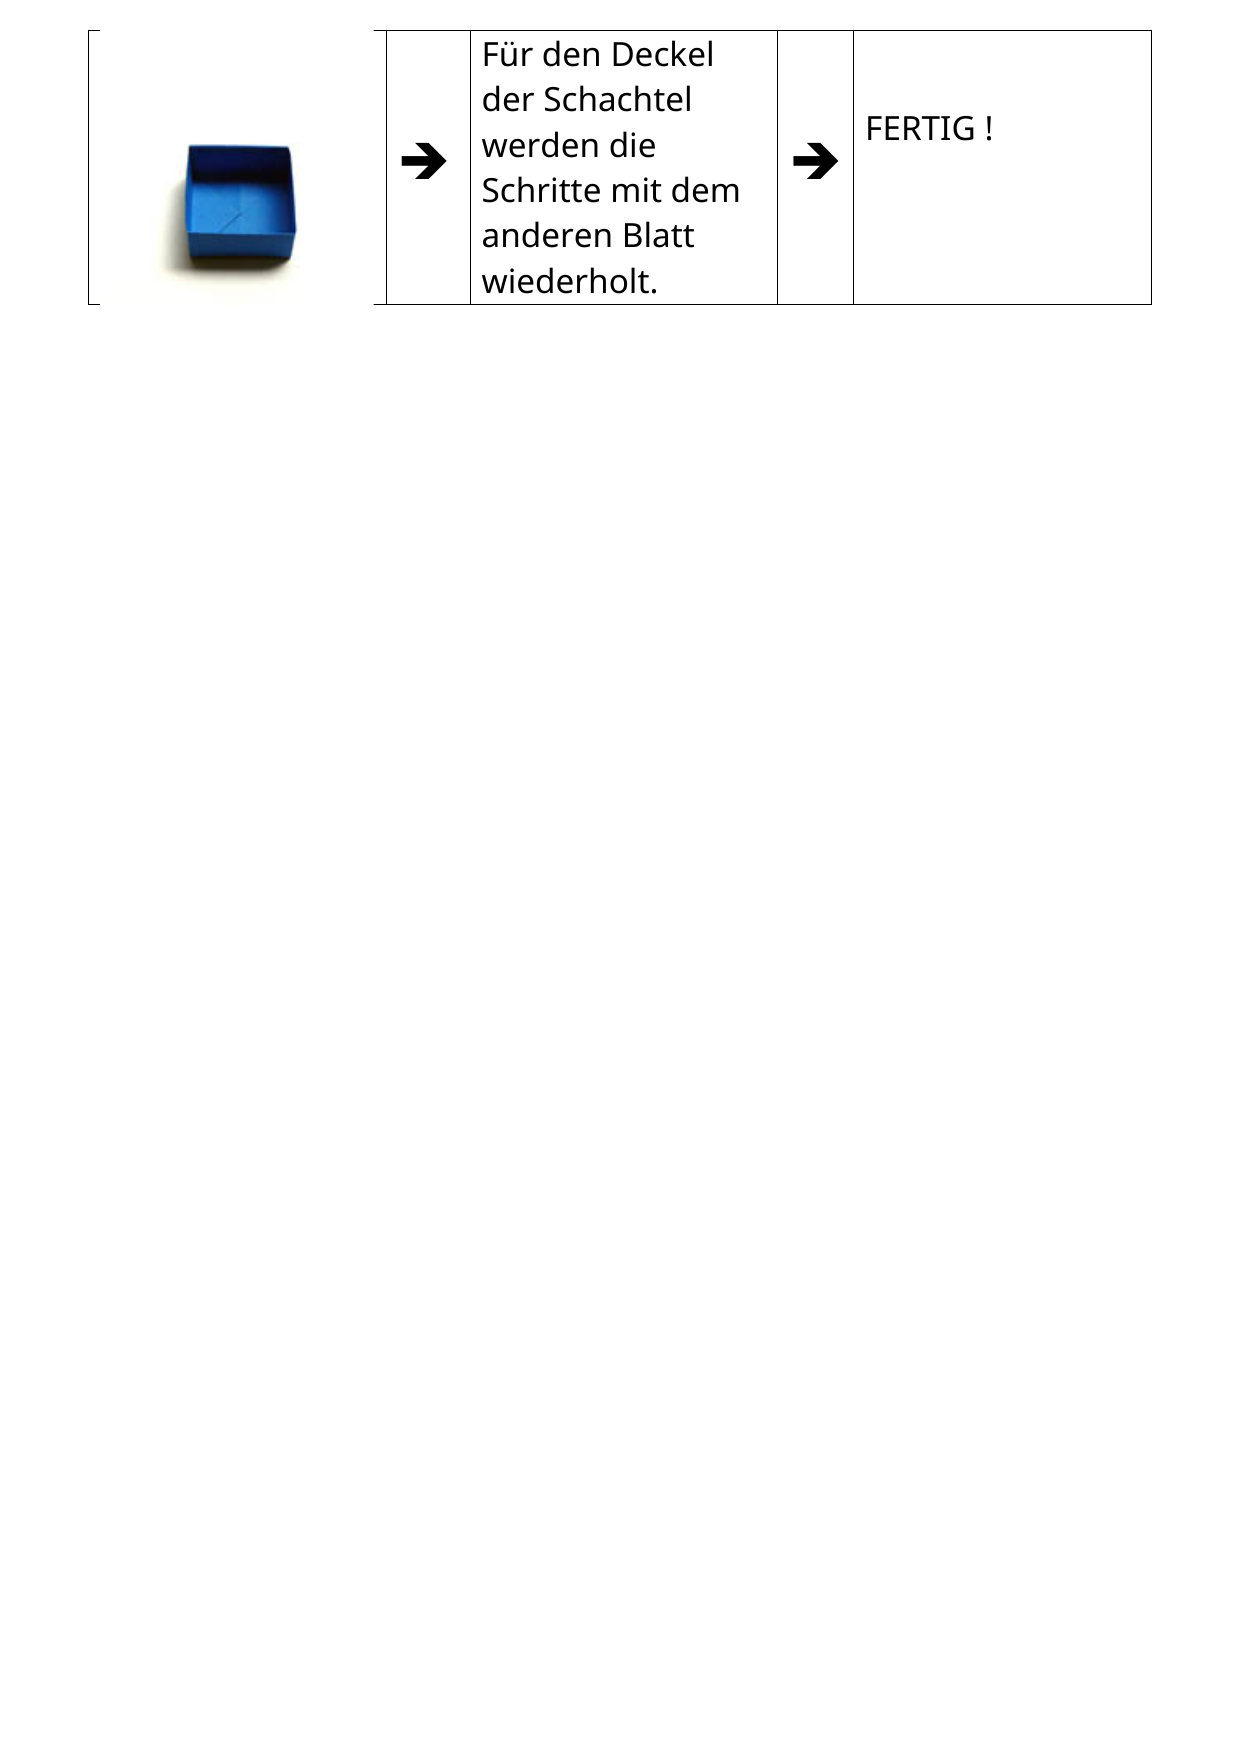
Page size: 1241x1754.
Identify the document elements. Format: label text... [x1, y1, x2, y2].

table_cell [89, 31, 100, 304]
picture [100, 30, 374, 305]
table_cell [374, 31, 386, 304]
table_cell FERTIG ! [854, 31, 1151, 304]
table_cell [778, 31, 853, 304]
table_cell [387, 31, 470, 304]
table_cell Für den Deckel der Schachtel werden die Schritte mit dem anderen Blatt wiederholt. [471, 31, 777, 304]
